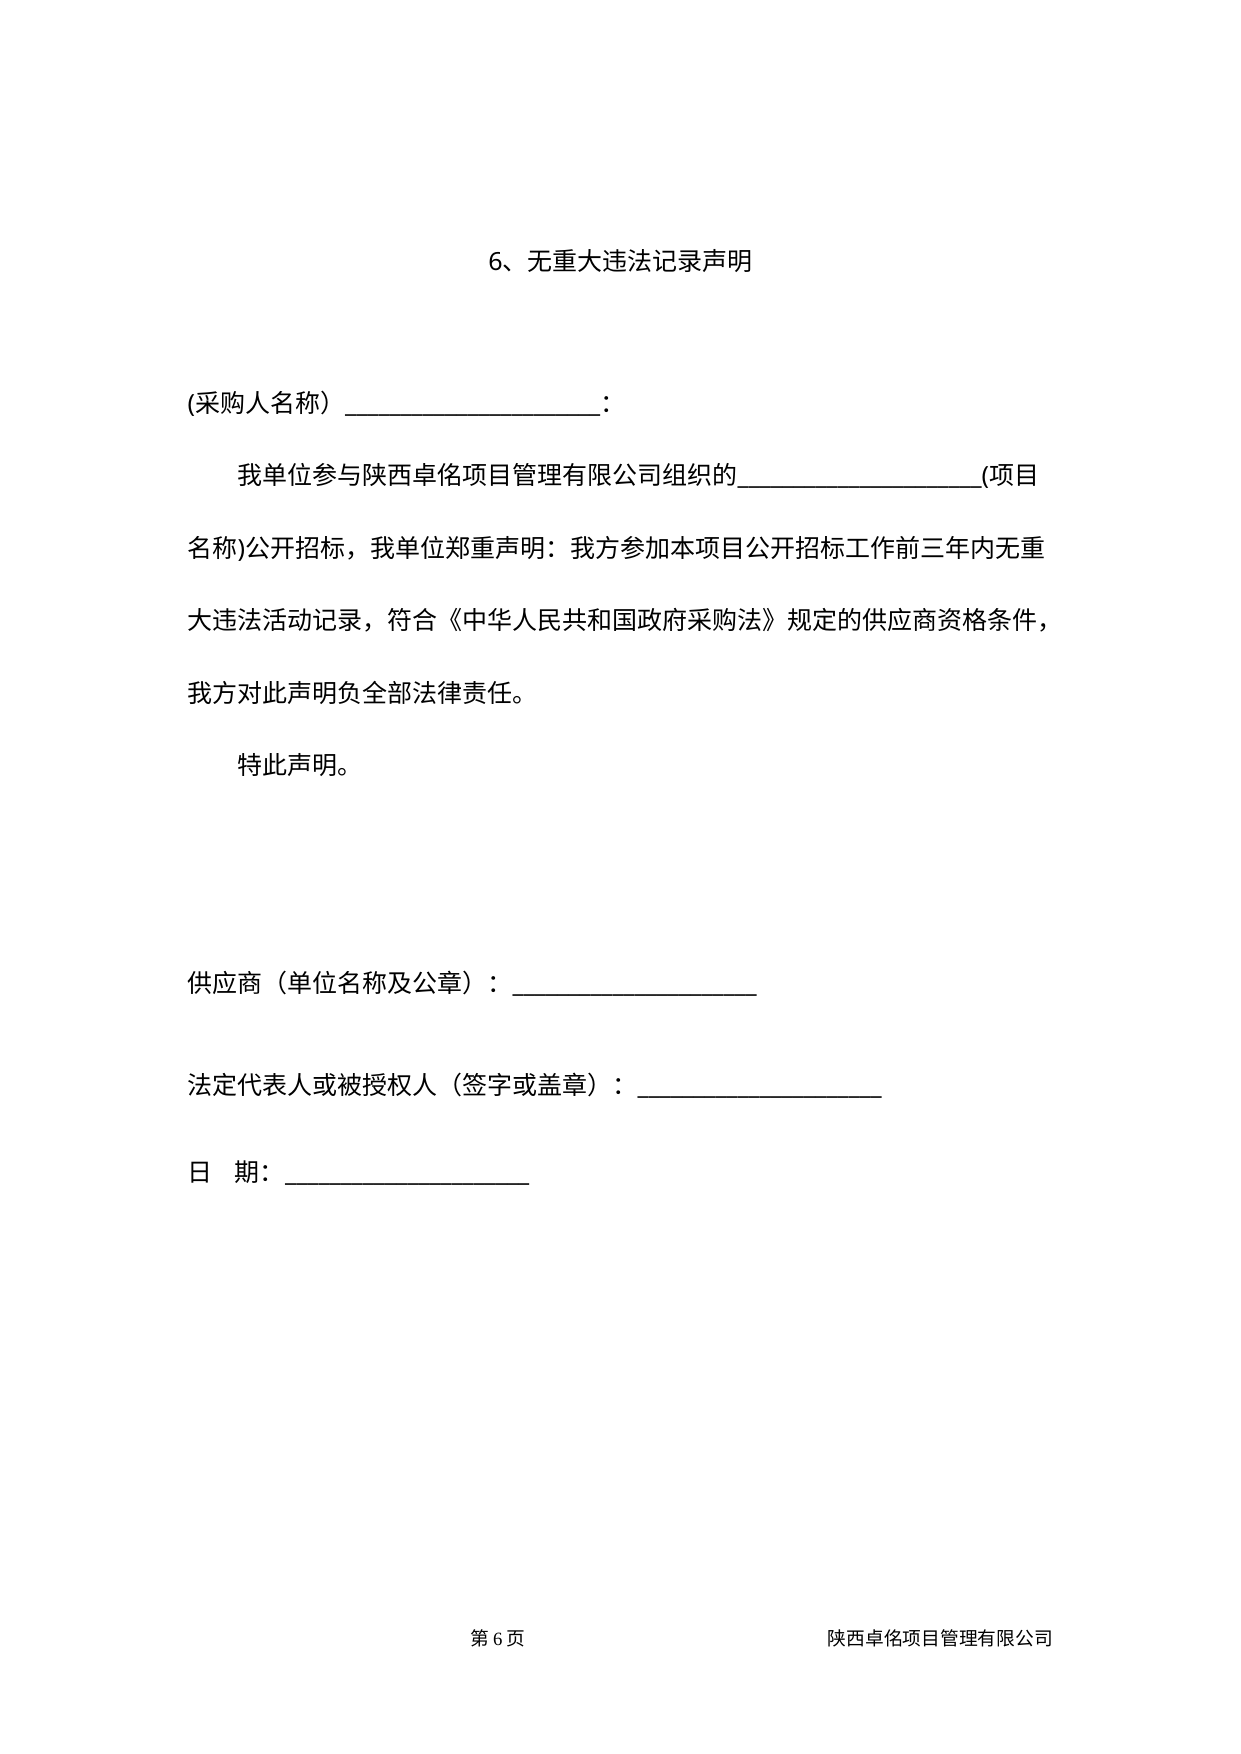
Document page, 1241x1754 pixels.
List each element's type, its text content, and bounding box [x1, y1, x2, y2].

text 特此声明。 [187, 746, 1053, 782]
text 供应商（单位名称及公章）：______________________ [187, 949, 1053, 1014]
text (采购人名称）_______________________： [187, 383, 1053, 419]
text 日 期：______________________ [187, 1152, 1053, 1188]
text 我单位参与陕西卓佲项目管理有限公司组织的______________________(项目名称)公开招标，我单位郑重声明：我方参加本项目公开招标工作前三年内无重大违法活动记录，符合《中华人民共和国政府采购法》规定的供应商资格条件，我方对此声明负全部法律责任。 [187, 456, 1053, 709]
text 6、无重大违法记录声明 [187, 227, 1053, 292]
text 法定代表人或被授权人（签字或盖章）：______________________ [187, 1051, 1053, 1116]
